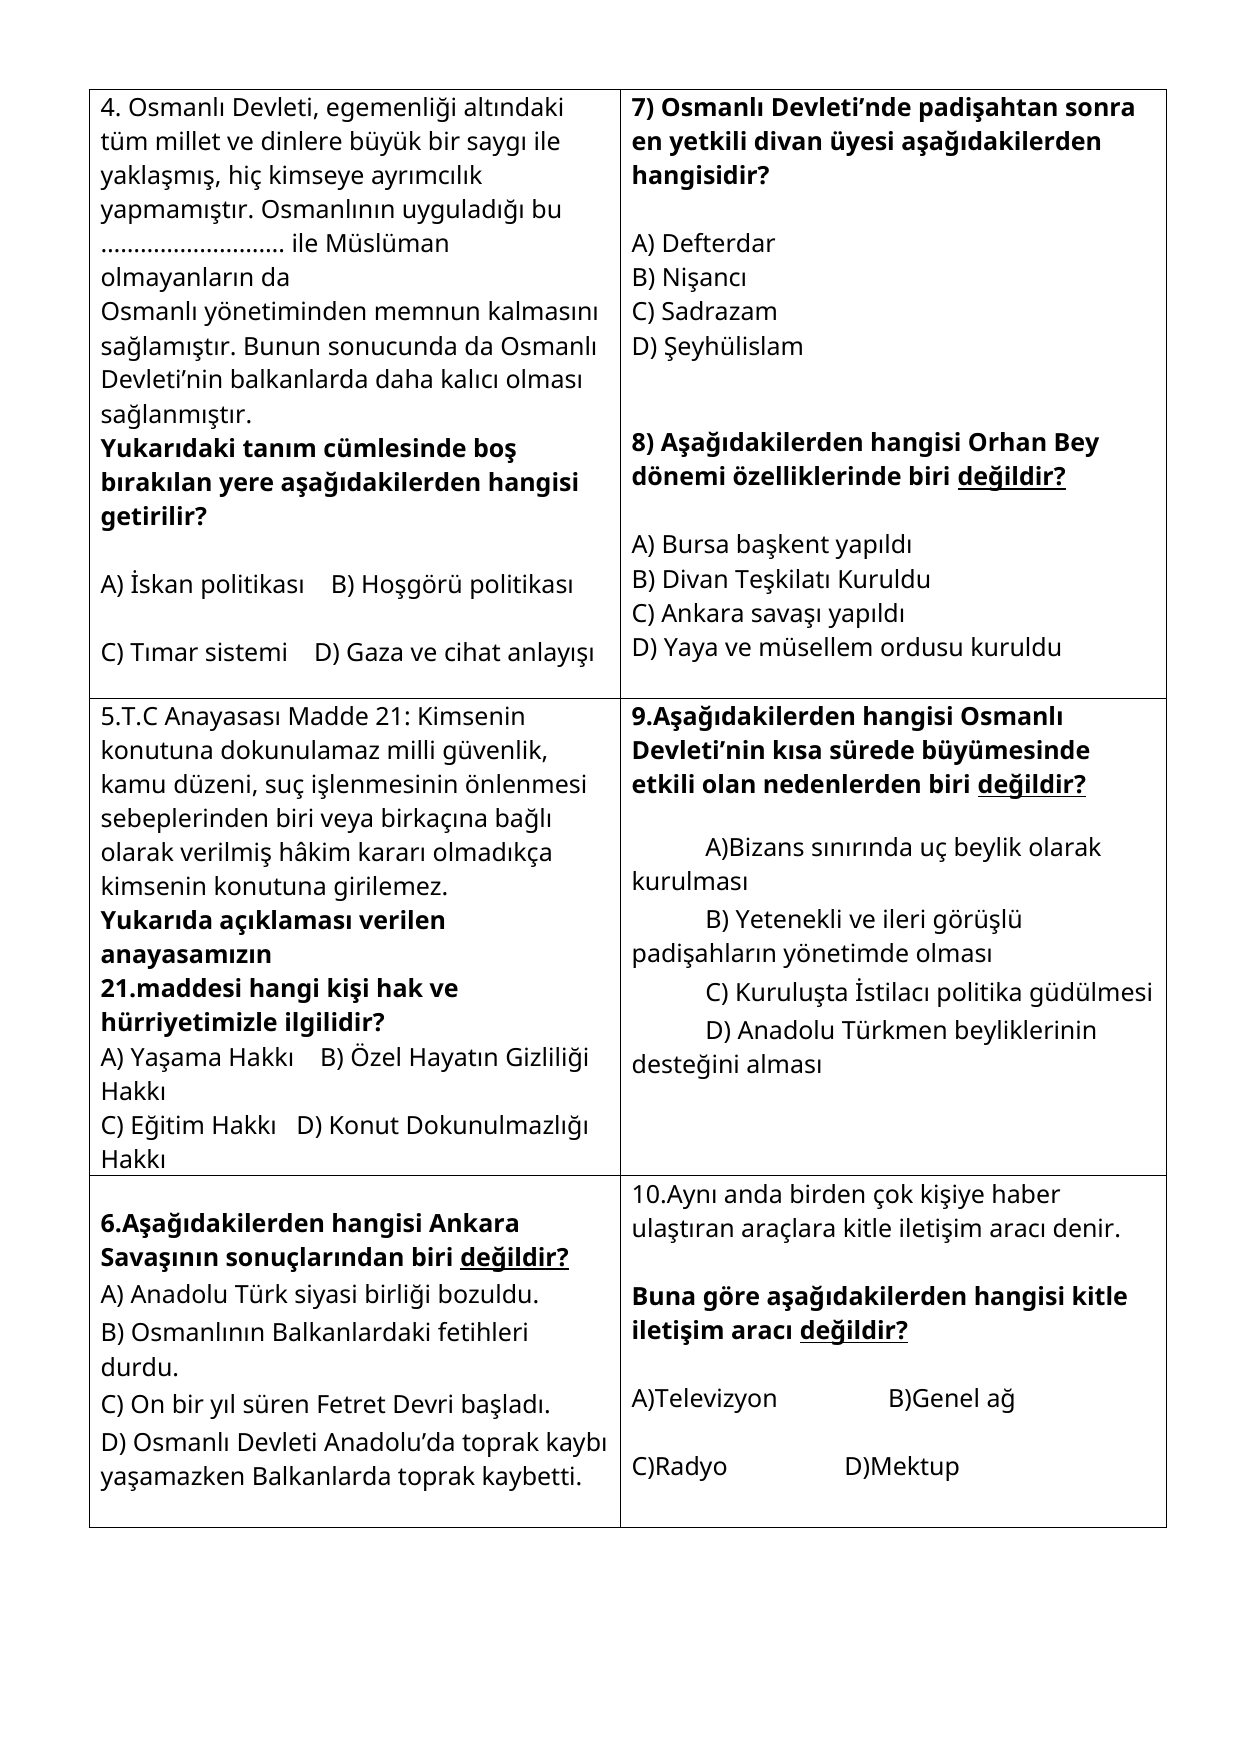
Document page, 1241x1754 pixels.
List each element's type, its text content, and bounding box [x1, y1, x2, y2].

table_header 4. Osmanlı Devleti, egemenliği altındaki tüm millet ve dinlere büyük bir saygı ile yaklaşmış, hiç kimseye ayrımcılık yapmamıştır. Osmanlının uyguladığı bu ………………………. ile Müslüman olmayanların da Osmanlı yönetiminden memnun kalmasını sağlamıştır. Bunun sonucunda da Osmanlı Devleti’nin balkanlarda daha kalıcı olması sağlanmıştır. Yukarıdaki tanım cümlesinde boş bırakılan yere aşağıdakilerden hangisi getirilir? A) İskan politikası B) Hoşgörü politikası C) Tımar sistemi D) Gaza ve cihat anlayışı [90, 90, 620, 697]
table_cell 5.T.C Anayasası Madde 21: Kimsenin konutuna dokunulamaz milli güvenlik, kamu düzeni, suç işlenmesinin önlenmesi sebeplerinden biri veya birkaçına bağlı olarak verilmiş hâkim kararı olmadıkça kimsenin konutuna girilemez. Yukarıda açıklaması verilen anayasamızın 21.maddesi hangi kişi hak ve hürriyetimizle ilgilidir? A) Yaşama Hakkı B) Özel Hayatın Gizliliği Hakkı C) Eğitim Hakkı D) Konut Dokunulmazlığı Hakkı [90, 699, 620, 1175]
table_cell 9.Aşağıdakilerden hangisi Osmanlı Devleti’nin kısa sürede büyümesinde etkili olan nedenlerden biri değildir? A)Bizans sınırında uç beylik olarak kurulması B) Yetenekli ve ileri görüşlü padişahların yönetimde olması C) Kuruluşta İstilacı politika güdülmesi D) Anadolu Türkmen beyliklerinin desteğini alması [621, 699, 1166, 1175]
table_cell 10.Aynı anda birden çok kişiye haber ulaştıran araçlara kitle iletişim aracı denir. Buna göre aşağıdakilerden hangisi kitle iletişim aracı değildir? A)Televizyon B)Genel ağ C)Radyo D)Mektup [621, 1176, 1166, 1527]
table_cell 6.Aşağıdakilerden hangisi Ankara Savaşının sonuçlarından biri değildir? A) Anadolu Türk siyasi birliği bozuldu. B) Osmanlının Balkanlardaki fetihleri durdu. C) On bir yıl süren Fetret Devri başladı. D) Osmanlı Devleti Anadolu’da toprak kaybı yaşamazken Balkanlarda toprak kaybetti. [90, 1176, 620, 1527]
table_header 7) Osmanlı Devleti’nde padişahtan sonra en yetkili divan üyesi aşağıdakilerden hangisidir? A) Defterdar B) Nişancı C) Sadrazam D) Şeyhülislam 8) Aşağıdakilerden hangisi Orhan Bey dönemi özelliklerinde biri değildir? A) Bursa başkent yapıldı B) Divan Teşkilatı Kuruldu C) Ankara savaşı yapıldı D) Yaya ve müsellem ordusu kuruldu [621, 90, 1166, 697]
